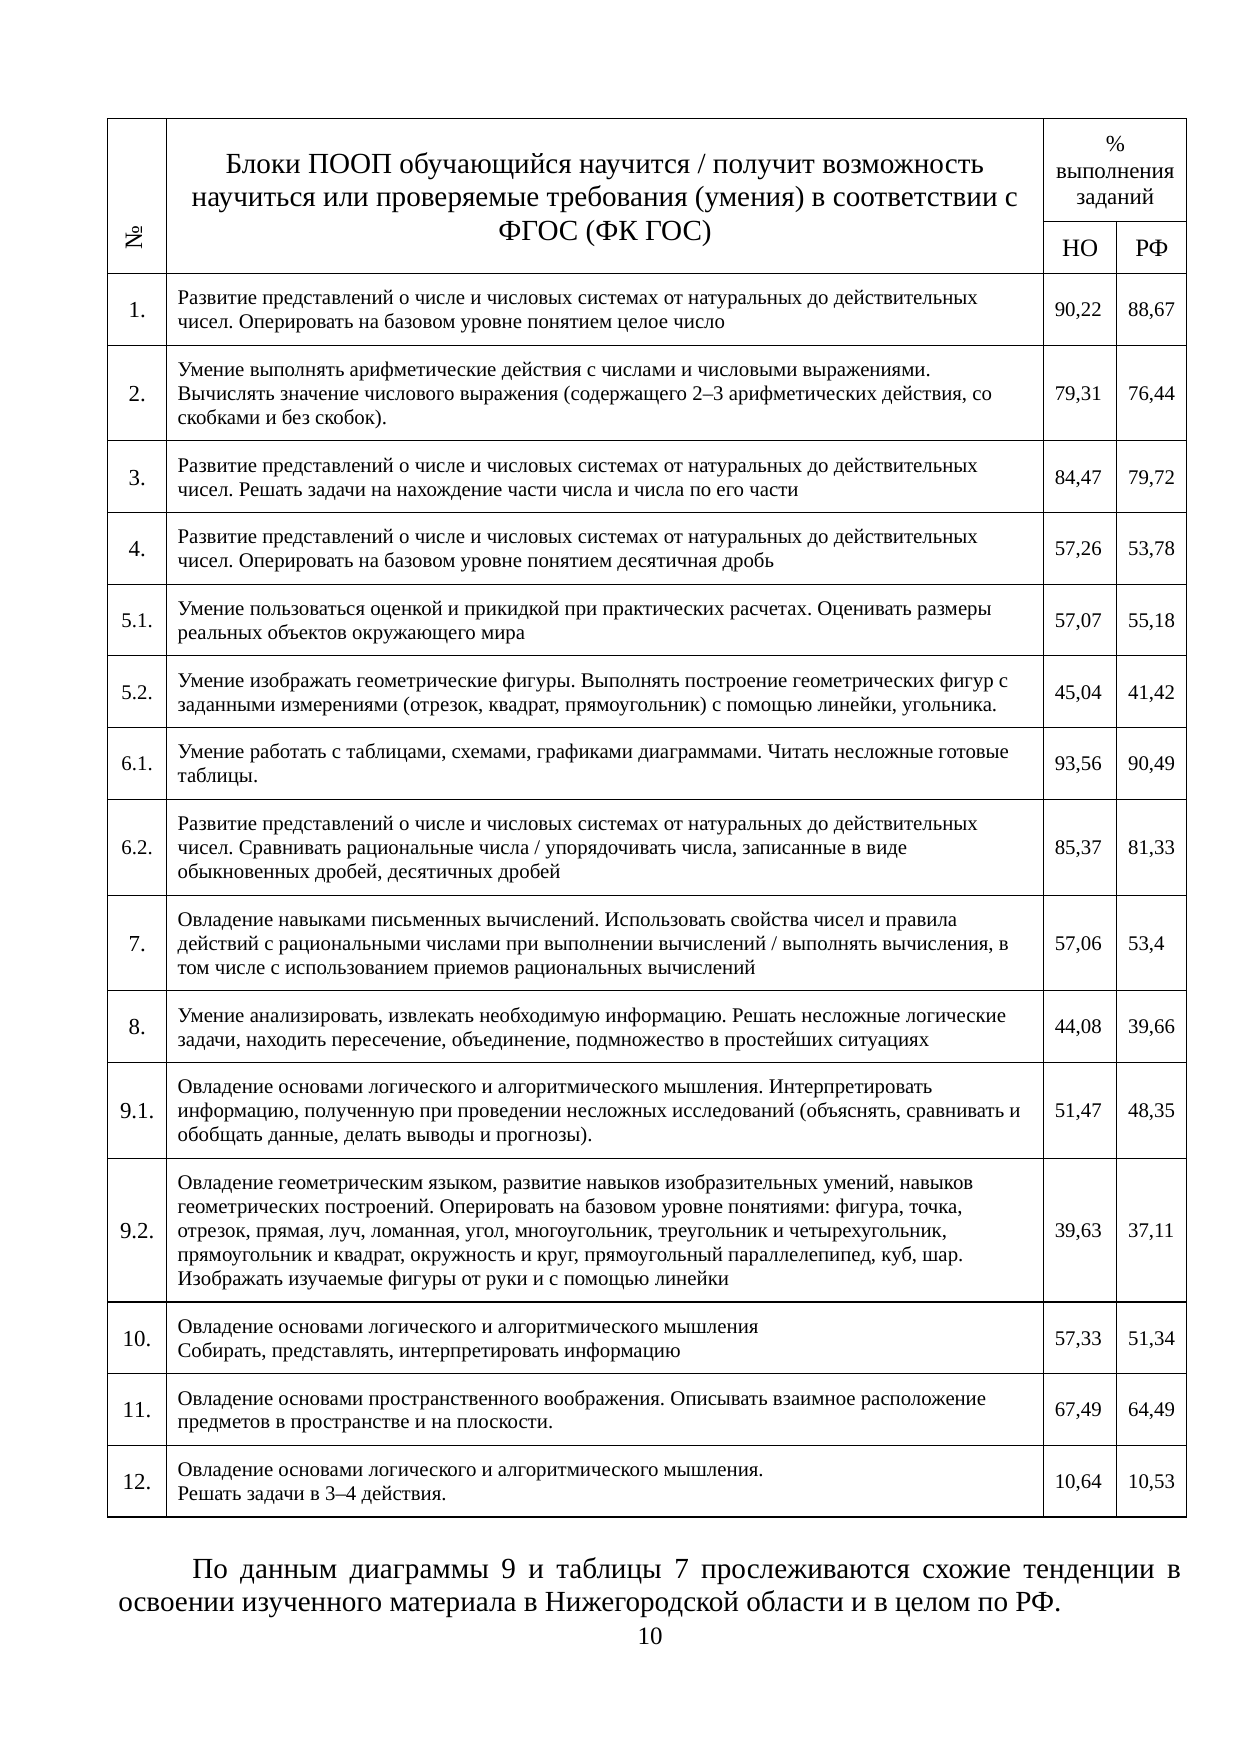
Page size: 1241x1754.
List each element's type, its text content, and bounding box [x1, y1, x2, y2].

table_cell Умение выполнять арифметические действия с числами и числовыми выражениями. Вычислять значение числового выражения (содержащего 2–3 арифметических действия, со скобками и без скобок). [167, 346, 1043, 440]
table_cell 81,33 [1117, 800, 1186, 894]
table_cell 37,11 [1117, 1159, 1186, 1301]
table_cell 12. [108, 1446, 166, 1516]
table_cell 41,42 [1117, 656, 1186, 727]
table_cell 57,06 [1044, 896, 1116, 990]
table_cell 51,34 [1117, 1303, 1186, 1373]
table_cell 55,18 [1117, 585, 1186, 655]
table_cell 2. [108, 346, 166, 440]
table_cell Развитие представлений о числе и числовых системах от натуральных до действительных чисел. Решать задачи на нахождение части числа и числа по его части [167, 441, 1043, 512]
table_cell 88,67 [1117, 274, 1186, 345]
table_cell Умение изображать геометрические фигуры. Выполнять построение геометрических фигур с заданными измерениями (отрезок, квадрат, прямоугольник) с помощью линейки, угольника. [167, 656, 1043, 727]
table_cell РФ [1117, 222, 1186, 273]
table_cell Овладение навыками письменных вычислений. Использовать свойства чисел и правила действий с рациональными числами при выполнении вычислений / выполнять вычисления, в том числе с использованием приемов рациональных вычислений [167, 896, 1043, 990]
table_cell 90,49 [1117, 728, 1186, 799]
table_cell 44,08 [1044, 991, 1116, 1062]
table_cell 57,33 [1044, 1303, 1116, 1373]
table_cell Овладение основами логического и алгоритмического мышления. Решать задачи в 3–4 действия. [167, 1446, 1043, 1516]
table_cell 6.1. [108, 728, 166, 799]
table_cell 6.2. [108, 800, 166, 894]
table_cell 9.2. [108, 1159, 166, 1301]
table_cell Овладение основами пространственного воображения. Описывать взаимное расположение предметов в пространстве и на плоскости. [167, 1374, 1043, 1445]
table_cell 51,47 [1044, 1063, 1116, 1158]
table_header % выполнения заданий [1044, 119, 1186, 221]
table_header Блоки ПООП обучающийся научится / получит возможность научиться или проверяемые требования (умения) в соответствии с ФГОС (ФК ГОС) [167, 119, 1043, 273]
table_cell 76,44 [1117, 346, 1186, 440]
table_cell 85,37 [1044, 800, 1116, 894]
table_cell 53,4 [1117, 896, 1186, 990]
table_cell Умение пользоваться оценкой и прикидкой при практических расчетах. Оценивать размеры реальных объектов окружающего мира [167, 585, 1043, 655]
table_cell 10,64 [1044, 1446, 1116, 1516]
table_cell Развитие представлений о числе и числовых системах от натуральных до действительных чисел. Оперировать на базовом уровне понятием десятичная дробь [167, 513, 1043, 584]
table_cell 93,56 [1044, 728, 1116, 799]
table_cell 10. [108, 1303, 166, 1373]
table_cell 5.2. [108, 656, 166, 727]
table_cell 39,63 [1044, 1159, 1116, 1301]
table_cell 5.1. [108, 585, 166, 655]
table_cell 4. [108, 513, 166, 584]
table_cell 90,22 [1044, 274, 1116, 345]
table_cell 53,78 [1117, 513, 1186, 584]
table_cell 79,31 [1044, 346, 1116, 440]
table_cell 79,72 [1117, 441, 1186, 512]
table_cell 1. [108, 274, 166, 345]
text По данным диаграммы 9 и таблицы 7 прослеживаются схожие тенденции в освоении изученного материала в Нижегородской области и в целом по РФ. [118, 1551, 1181, 1618]
table_cell 57,07 [1044, 585, 1116, 655]
table_cell 8. [108, 991, 166, 1062]
table_cell 39,66 [1117, 991, 1186, 1062]
table_cell 11. [108, 1374, 166, 1445]
table_cell 3. [108, 441, 166, 512]
table_cell Овладение геометрическим языком, развитие навыков изобразительных умений, навыков геометрических построений. Оперировать на базовом уровне понятиями: фигура, точка, отрезок, прямая, луч, ломанная, угол, многоугольник, треугольник и четырехугольник, прямоугольник и квадрат, окружность и круг, прямоугольный параллелепипед, куб, шар. Изображать изучаемые фигуры от руки и с помощью линейки [167, 1159, 1043, 1301]
table_cell Овладение основами логического и алгоритмического мышления. Интерпретировать информацию, полученную при проведении несложных исследований (объяснять, сравнивать и обобщать данные, делать выводы и прогнозы). [167, 1063, 1043, 1158]
table_cell 64,49 [1117, 1374, 1186, 1445]
table_cell НО [1044, 222, 1116, 273]
table_cell 48,35 [1117, 1063, 1186, 1158]
table_cell 7. [108, 896, 166, 990]
table_cell Умение анализировать, извлекать необходимую информацию. Решать несложные логические задачи, находить пересечение, объединение, подмножество в простейших ситуациях [167, 991, 1043, 1062]
table_cell 57,26 [1044, 513, 1116, 584]
table_cell Развитие представлений о числе и числовых системах от натуральных до действительных чисел. Оперировать на базовом уровне понятием целое число [167, 274, 1043, 345]
table_cell Овладение основами логического и алгоритмического мышления Собирать, представлять, интерпретировать информацию [167, 1303, 1043, 1373]
table_cell Развитие представлений о числе и числовых системах от натуральных до действительных чисел. Сравнивать рациональные числа / упорядочивать числа, записанные в виде обыкновенных дробей, десятичных дробей [167, 800, 1043, 894]
table_cell 45,04 [1044, 656, 1116, 727]
table_cell 67,49 [1044, 1374, 1116, 1445]
table_cell 10,53 [1117, 1446, 1186, 1516]
table_header № задания [108, 119, 166, 273]
table_cell 84,47 [1044, 441, 1116, 512]
table_cell Умение работать с таблицами, схемами, графиками диаграммами. Читать несложные готовые таблицы. [167, 728, 1043, 799]
table_cell 9.1. [108, 1063, 166, 1158]
